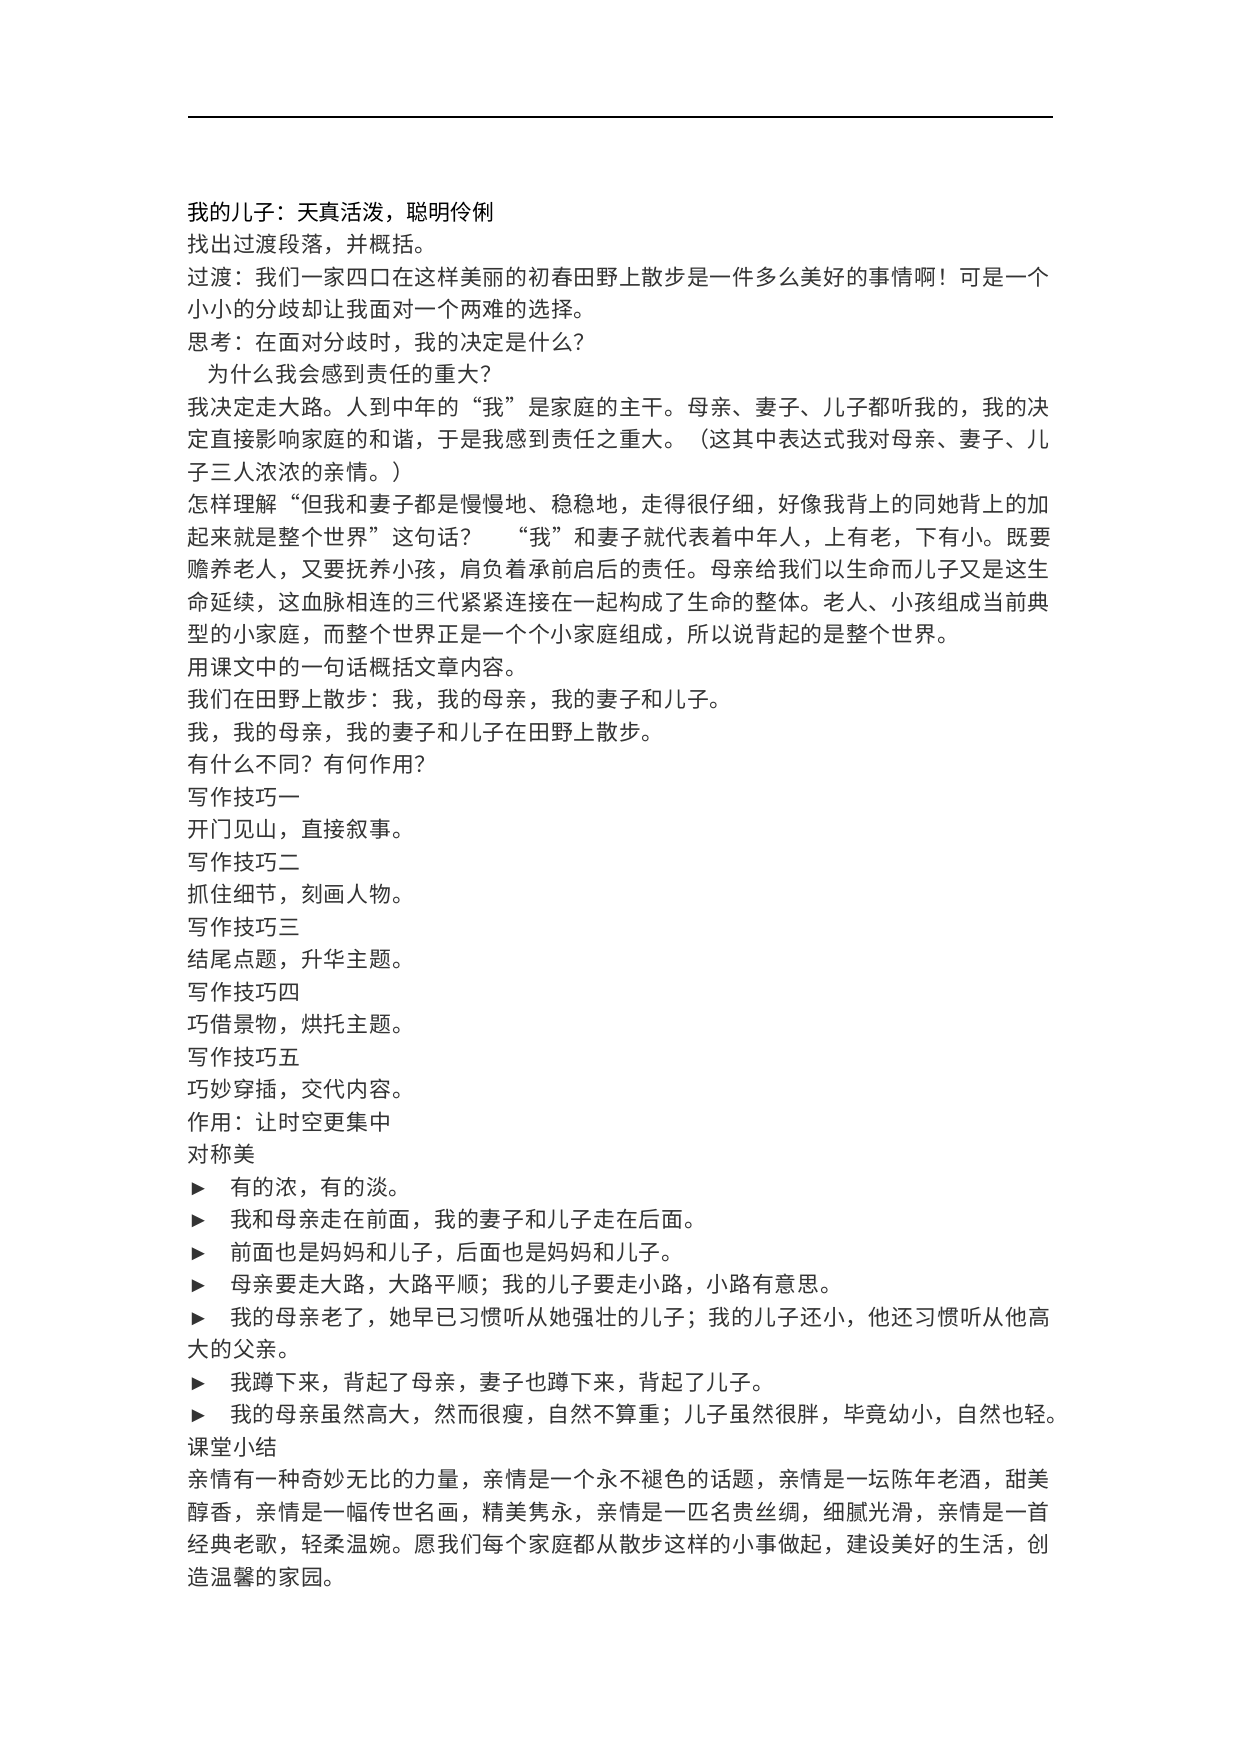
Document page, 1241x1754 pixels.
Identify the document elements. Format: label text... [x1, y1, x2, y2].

text ► 母亲要走大路，大路平顺；我的儿子要走小路，小路有意思。 [187, 1267, 1053, 1299]
text 写作技巧五 [187, 1039, 1053, 1072]
text 课堂小结 [187, 1429, 1053, 1462]
text 写作技巧二 [187, 844, 1053, 877]
text 怎样理解“但我和妻子都是慢慢地、稳稳地，走得很仔细，好像我背上的同她背上的加起来就是整个世界”这句话？ “我”和妻子就代表着中年人，上有老，下有小。既要赡养老人，又要抚养小孩，肩负着承前启后的责任。母亲给我们以生命而儿子又是这生命延续，这血脉相连的三代紧紧连接在一起构成了生命的整体。老人、小孩组成当前典型的小家庭，而整个世界正是一个个小家庭组成，所以说背起的是整个世界。 [187, 487, 1053, 649]
text 我的儿子：天真活泼，聪明伶俐 [187, 194, 1053, 227]
text 写作技巧一 [187, 779, 1053, 812]
text 抓住细节，刻画人物。 [187, 877, 1053, 909]
text 我决定走大路。人到中年的“我”是家庭的主干。母亲、妻子、儿子都听我的，我的决定直接影响家庭的和谐，于是我感到责任之重大。（这其中表达式我对母亲、妻子、儿子三人浓浓的亲情。） [187, 389, 1053, 487]
text 我们在田野上散步：我，我的母亲，我的妻子和儿子。 [187, 682, 1053, 714]
text 开门见山，直接叙事。 [187, 812, 1053, 844]
text 亲情有一种奇妙无比的力量，亲情是一个永不褪色的话题，亲情是一坛陈年老酒，甜美醇香，亲情是一幅传世名画，精美隽永，亲情是一匹名贵丝绸，细腻光滑，亲情是一首经典老歌，轻柔温婉。愿我们每个家庭都从散步这样的小事做起，建设美好的生活，创造温馨的家园。 [187, 1462, 1053, 1592]
text ► 前面也是妈妈和儿子，后面也是妈妈和儿子。 [187, 1234, 1053, 1267]
text 找出过渡段落，并概括。 [187, 227, 1053, 259]
text ► 我的母亲老了，她早已习惯听从她强壮的儿子；我的儿子还小，他还习惯听从他高大的父亲。 [187, 1299, 1053, 1364]
text ► 我和母亲走在前面，我的妻子和儿子走在后面。 [187, 1202, 1053, 1234]
text 巧妙穿插，交代内容。 [187, 1072, 1053, 1104]
text 为什么我会感到责任的重大？ [187, 357, 1053, 389]
text 对称美 [187, 1137, 1053, 1169]
text 我，我的母亲，我的妻子和儿子在田野上散步。 [187, 714, 1053, 747]
text 巧借景物，烘托主题。 [187, 1007, 1053, 1039]
text ► 我的母亲虽然高大，然而很瘦，自然不算重；儿子虽然很胖，毕竟幼小，自然也轻。 [187, 1397, 1053, 1429]
text ► 有的浓，有的淡。 [187, 1169, 1053, 1202]
text 思考：在面对分歧时，我的决定是什么？ [187, 324, 1053, 357]
text 有什么不同？有何作用？ [187, 747, 1053, 779]
text 结尾点题，升华主题。 [187, 942, 1053, 974]
text 作用：让时空更集中 [187, 1104, 1053, 1137]
text 写作技巧三 [187, 909, 1053, 942]
text 用课文中的一句话概括文章内容。 [187, 649, 1053, 682]
text ► 我蹲下来，背起了母亲，妻子也蹲下来，背起了儿子。 [187, 1364, 1053, 1397]
text 过渡：我们一家四口在这样美丽的初春田野上散步是一件多么美好的事情啊！可是一个小小的分歧却让我面对一个两难的选择。 [187, 259, 1053, 324]
text 写作技巧四 [187, 974, 1053, 1007]
